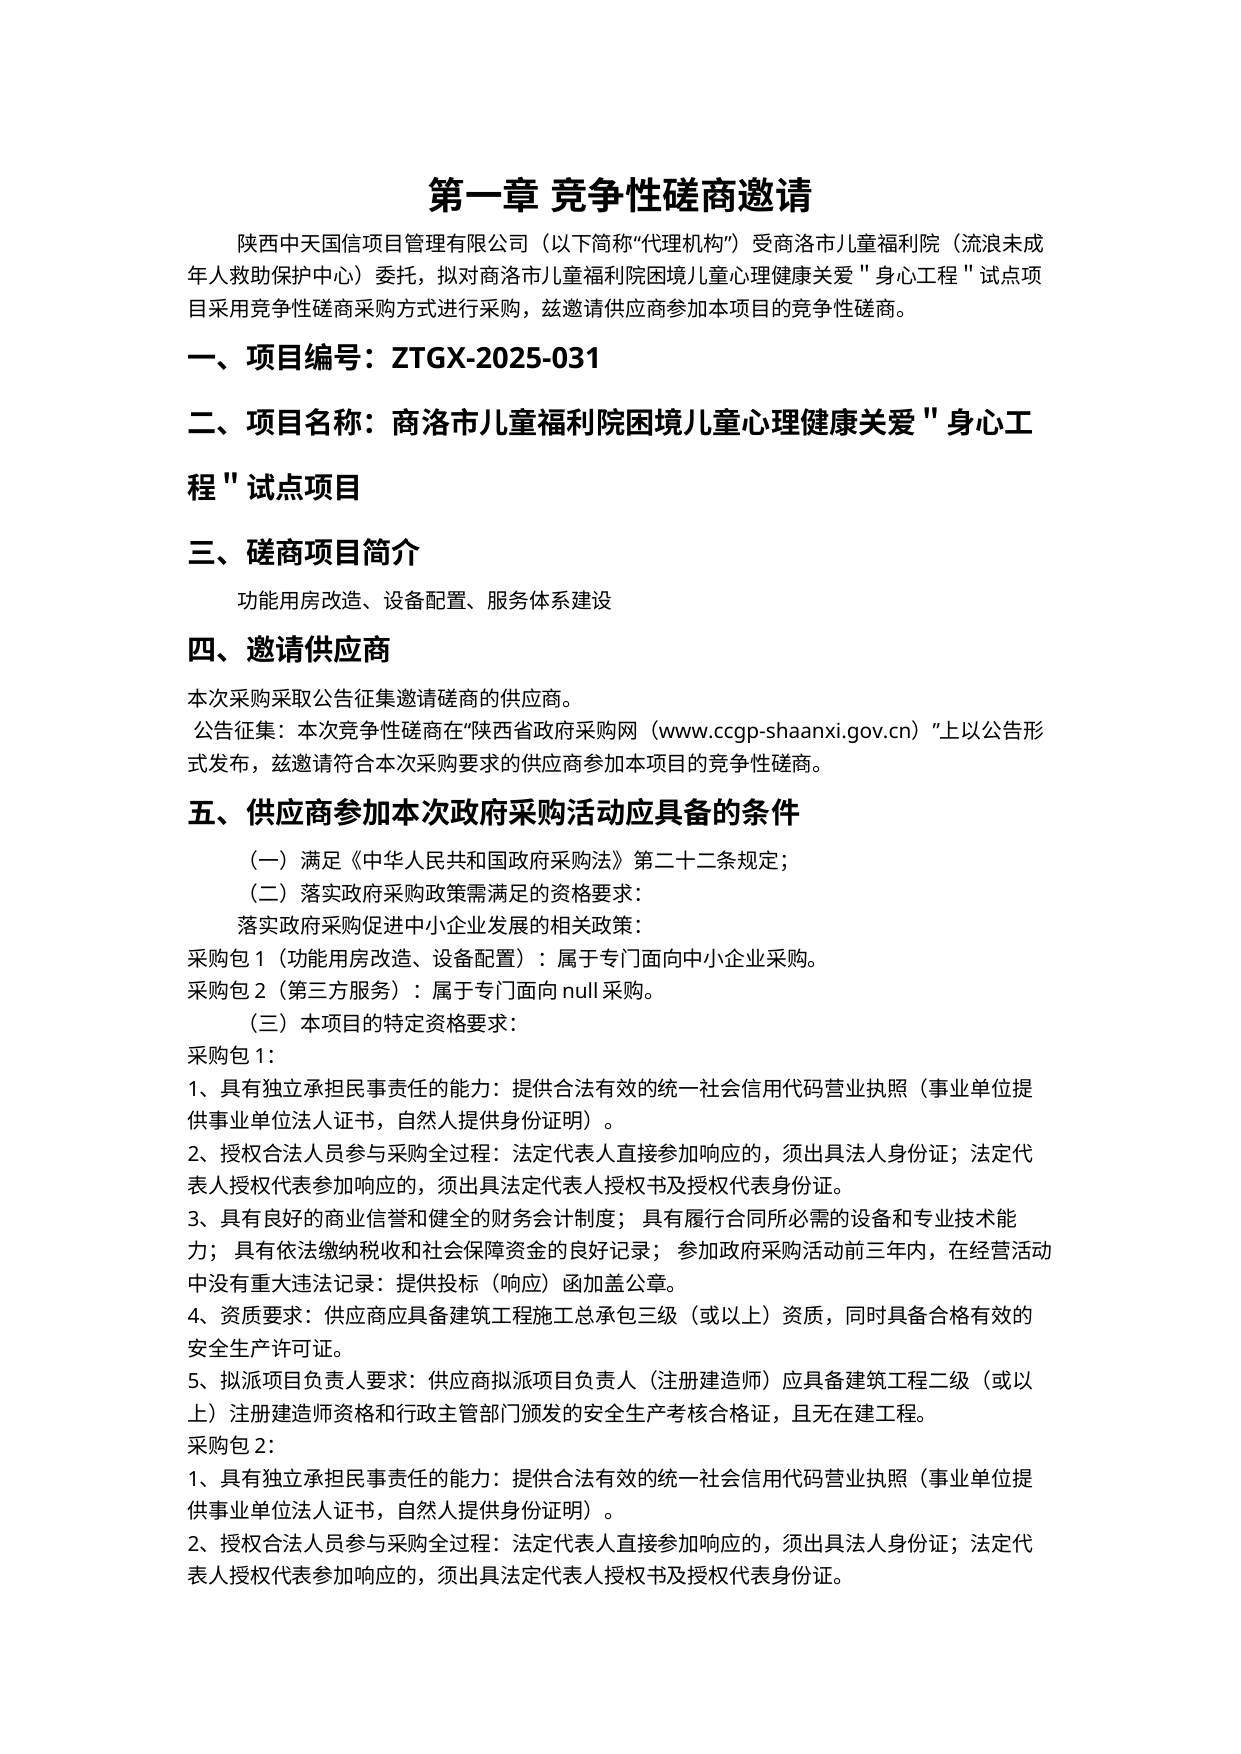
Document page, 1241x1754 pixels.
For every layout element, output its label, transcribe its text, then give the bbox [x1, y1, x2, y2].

text 2、授权合法人员参与采购全过程：法定代表人直接参加响应的，须出具法人身份证；法定代表人授权代表参加响应的，须出具法定代表人授权书及授权代表身份证。 [187, 1137, 1053, 1202]
text 1、具有独立承担民事责任的能力：提供合法有效的统一社会信用代码营业执照（事业单位提供事业单位法人证书，自然人提供身份证明）。 [187, 1072, 1053, 1137]
text 采购包2（第三方服务）：属于专门面向null采购。 [187, 974, 1053, 1007]
text 本次采购采取公告征集邀请磋商的供应商。 [187, 682, 1053, 714]
text 公告征集：本次竞争性磋商在“陕西省政府采购网（www.ccgp-shaanxi.gov.cn）”上以公告形式发布，兹邀请符合本次采购要求的供应商参加本项目的竞争性磋商。 [187, 714, 1053, 779]
text 五、供应商参加本次政府采购活动应具备的条件 [187, 779, 1053, 844]
text （二）落实政府采购政策需满足的资格要求： [187, 877, 1053, 909]
text 一、项目编号：ZTGX-2025-031 [187, 324, 1053, 389]
text 四、邀请供应商 [187, 617, 1053, 682]
text 二、项目名称：商洛市儿童福利院困境儿童心理健康关爱＂身心工程＂试点项目 [187, 389, 1053, 519]
text 3、具有良好的商业信誉和健全的财务会计制度； 具有履行合同所必需的设备和专业技术能力； 具有依法缴纳税收和社会保障资金的良好记录； 参加政府采购活动前三年内，在经营活动中没有重大违法记录：提供投标（响应）函加盖公章。 [187, 1202, 1053, 1299]
text 采购包2： [187, 1429, 1053, 1462]
text 落实政府采购促进中小企业发展的相关政策： [187, 909, 1053, 942]
text （一）满足《中华人民共和国政府采购法》第二十二条规定； [187, 844, 1053, 877]
text 功能用房改造、设备配置、服务体系建设 [187, 584, 1053, 617]
text 5、拟派项目负责人要求：供应商拟派项目负责人（注册建造师）应具备建筑工程二级（或以上）注册建造师资格和行政主管部门颁发的安全生产考核合格证，且无在建工程。 [187, 1364, 1053, 1429]
text （三）本项目的特定资格要求： [187, 1007, 1053, 1039]
text 4、资质要求：供应商应具备建筑工程施工总承包三级（或以上）资质，同时具备合格有效的安全生产许可证。 [187, 1299, 1053, 1364]
text 三、磋商项目简介 [187, 519, 1053, 584]
text 陕西中天国信项目管理有限公司（以下简称“代理机构”）受商洛市儿童福利院（流浪未成年人救助保护中心）委托，拟对商洛市儿童福利院困境儿童心理健康关爱＂身心工程＂试点项目采用竞争性磋商采购方式进行采购，兹邀请供应商参加本项目的竞争性磋商。 [187, 227, 1053, 324]
text 采购包1： [187, 1039, 1053, 1072]
text 第一章 竞争性磋商邀请 [187, 162, 1053, 227]
text 1、具有独立承担民事责任的能力：提供合法有效的统一社会信用代码营业执照（事业单位提供事业单位法人证书，自然人提供身份证明）。 [187, 1462, 1053, 1527]
text 采购包1（功能用房改造、设备配置）：属于专门面向中小企业采购。 [187, 942, 1053, 974]
text 2、授权合法人员参与采购全过程：法定代表人直接参加响应的，须出具法人身份证；法定代表人授权代表参加响应的，须出具法定代表人授权书及授权代表身份证。 [187, 1527, 1053, 1592]
